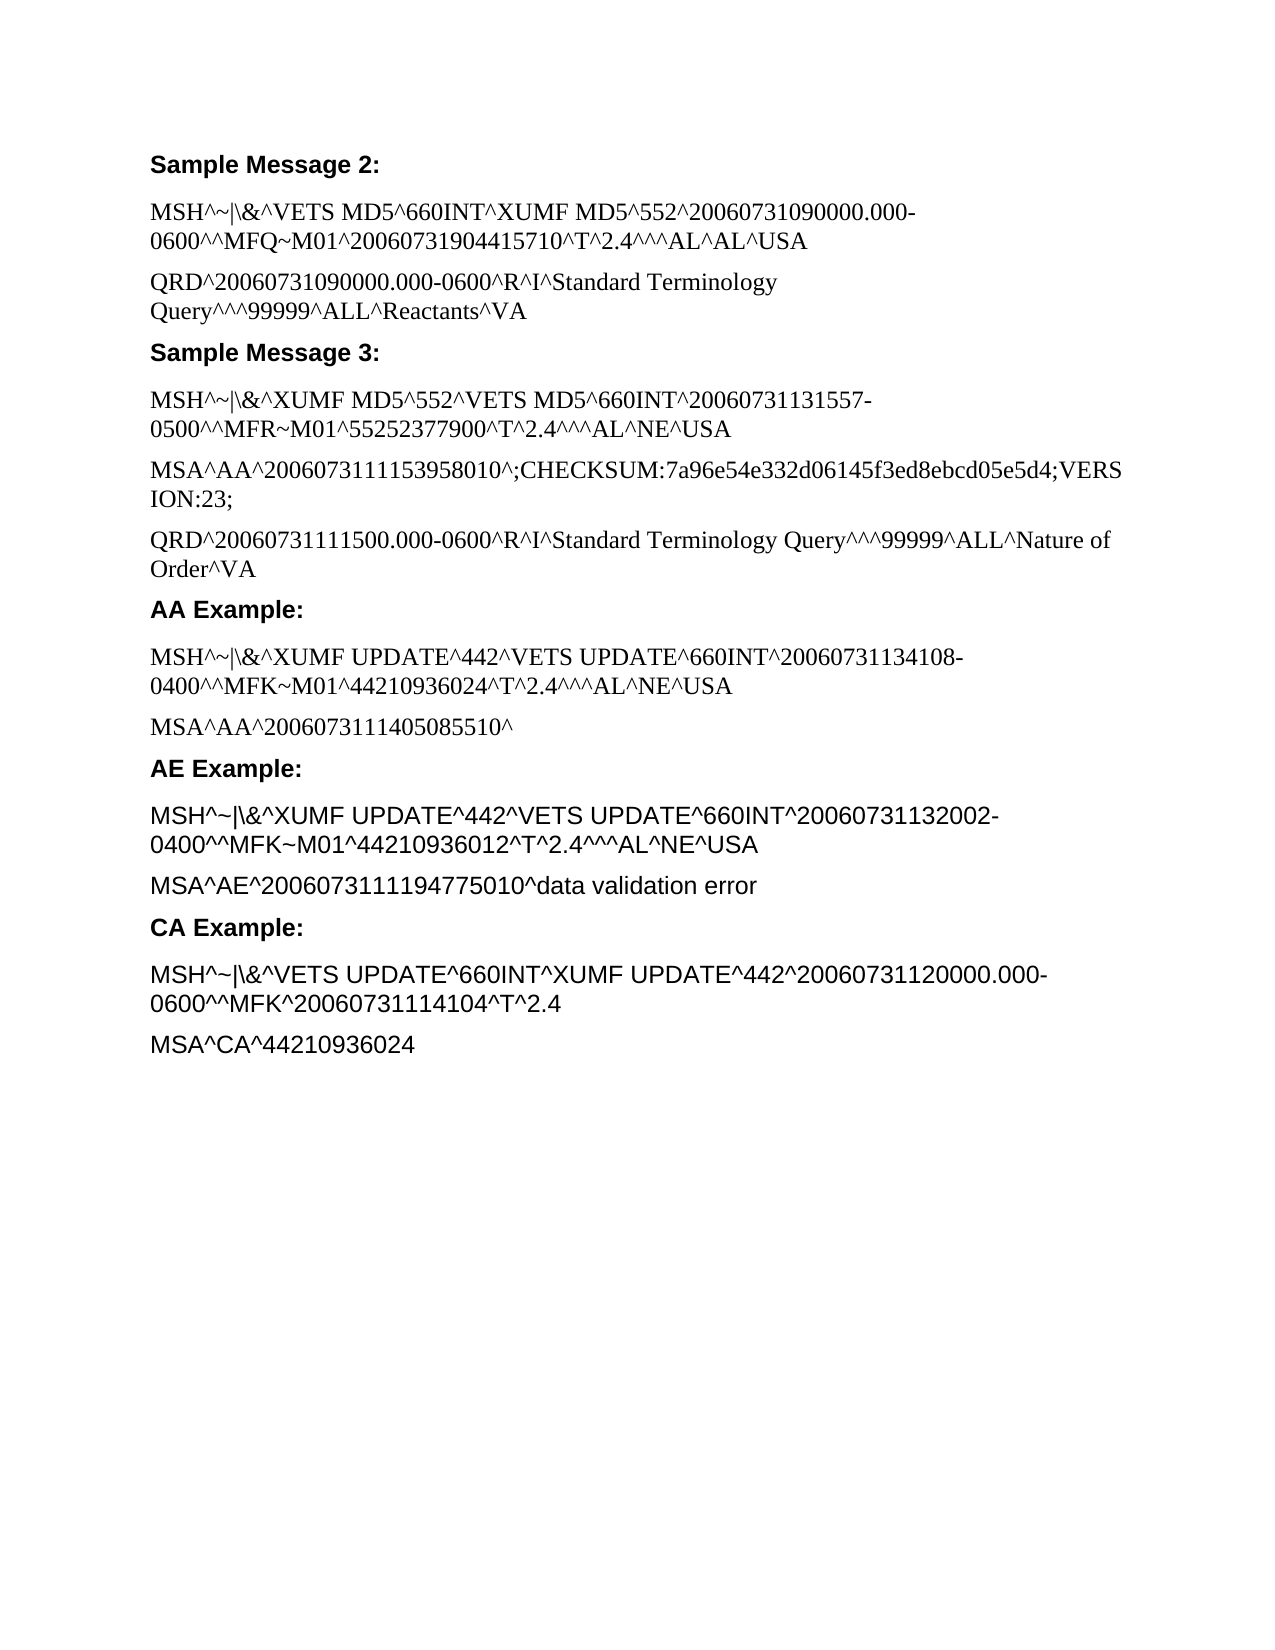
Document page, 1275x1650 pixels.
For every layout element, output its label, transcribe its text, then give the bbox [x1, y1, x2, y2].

text MSH^~|\&^XUMF MD5^552^VETS MD5^660INT^20060731131557-0500^^MFR~M01^55252377900^T^2.4^^^AL^NE^USA [150, 385, 1125, 442]
text MSH^~|\&^VETS UPDATE^660INT^XUMF UPDATE^442^20060731120000.000-0600^^MFK^20060731114104^T^2.4 [150, 960, 1125, 1017]
text MSH^~|\&^XUMF UPDATE^442^VETS UPDATE^660INT^20060731134108-0400^^MFK~M01^44210936024^T^2.4^^^AL^NE^USA [150, 642, 1125, 700]
text AE Example: [150, 754, 1125, 782]
text Sample Message 2: [150, 150, 1125, 179]
text MSA^AA^2006073111405085510^ [150, 712, 1125, 741]
text MSA^AE^2006073111194775010^data validation error [150, 871, 1125, 900]
text MSH^~|\&^VETS MD5^660INT^XUMF MD5^552^20060731090000.000-0600^^MFQ~M01^20060731904415710^T^2.4^^^AL^AL^USA [150, 197, 1125, 255]
text Sample Message 3: [150, 337, 1125, 366]
text MSH^~|\&^XUMF UPDATE^442^VETS UPDATE^660INT^20060731132002-0400^^MFK~M01^44210936012^T^2.4^^^AL^NE^USA [150, 801, 1125, 859]
text QRD^20060731111500.000-0600^R^I^Standard Terminology Query^^^99999^ALL^Nature of Order^VA [150, 525, 1125, 582]
text CA Example: [150, 912, 1125, 941]
text MSA^CA^44210936024 [150, 1030, 1125, 1059]
text QRD^20060731090000.000-0600^R^I^Standard Terminology Query^^^99999^ALL^Reactants^VA [150, 267, 1125, 325]
text MSA^AA^2006073111153958010^;CHECKSUM:7a96e54e332d06145f3ed8ebcd05e5d4;VERSION:23; [150, 455, 1125, 512]
text AA Example: [150, 595, 1125, 624]
